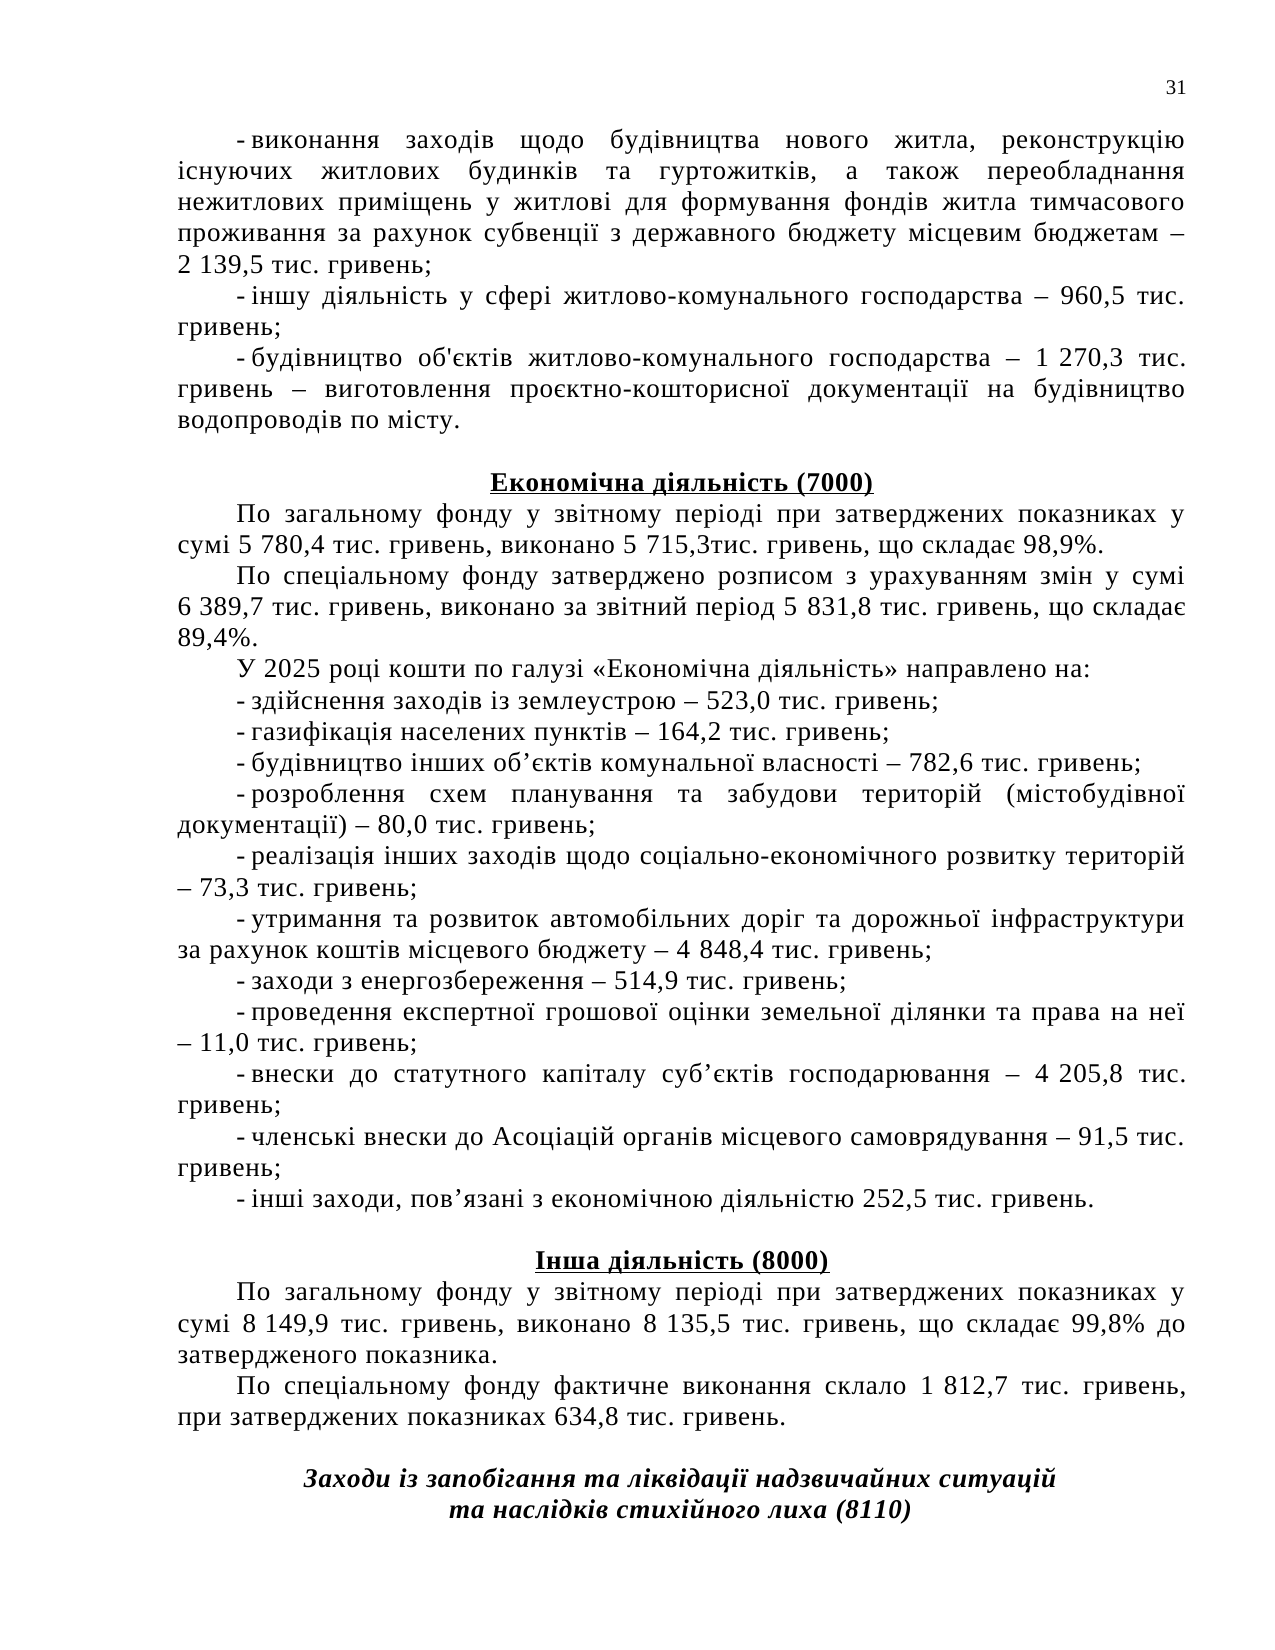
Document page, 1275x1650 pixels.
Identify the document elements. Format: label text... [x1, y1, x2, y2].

list розроблення схем планування та забудови територій (містобудівної документації) – 80,0 тис. гривень; [177, 777, 1186, 839]
list газифікація населених пунктів – 164,2 тис. гривень; [177, 715, 1186, 746]
list реалізація інших заходів щодо соціально-економічного розвитку територій – 73,3 тис. гривень; [177, 839, 1186, 902]
text Інша діяльність (8000) [177, 1244, 1186, 1276]
list утримання та розвиток автомобільних доріг та дорожньої інфраструктури за рахунок коштів місцевого бюджету – 4 848,4 тис. гривень; [177, 902, 1186, 964]
list внески до статутного капіталу суб’єктів господарювання – 4 205,8 тис. гривень; [177, 1057, 1186, 1120]
list будівництво інших об’єктів комунальної власності – 782,6 тис. гривень; [177, 746, 1186, 777]
text Економічна діяльність (7000) [177, 466, 1186, 497]
text По спеціальному фонду фактичне виконання склало 1 812,7 тис. гривень, при затверджених показниках 634,8 тис. гривень. [177, 1369, 1186, 1431]
text та наслідків стихійного лиха (8110) [177, 1493, 1186, 1525]
text Заходи із запобігання та ліквідації надзвичайних ситуацій [177, 1462, 1186, 1493]
list виконання заходів щодо будівництва нового житла, реконструкцію існуючих житлових будинків та гуртожитків, а також переобладнання нежитлових приміщень у житлові для формування фондів житла тимчасового проживання за рахунок субвенції з державного бюджету місцевим бюджетам – 2 139,5 тис. гривень; [177, 123, 1186, 279]
list здійснення заходів із землеустрою – 523,0 тис. гривень; [177, 684, 1186, 715]
list інші заходи, пов’язані з економічною діяльністю 252,5 тис. гривень. [177, 1182, 1186, 1213]
text По загальному фонду у звітному періоді при затверджених показниках у сумі 8 149,9 тис. гривень, виконано 8 135,5 тис. гривень, що складає 99,8% до затвердженого показника. [177, 1276, 1186, 1369]
text По спеціальному фонду затверджено розписом з урахуванням змін у сумі 6 389,7 тис. гривень, виконано за звітний період 5 831,8 тис. гривень, що складає 89,4%. [177, 559, 1186, 653]
list будівництво об'єктів житлово-комунального господарства – 1 270,3 тис. гривень – виготовлення проєктно-кошторисної документації на будівництво водопроводів по місту. [177, 341, 1186, 434]
text У 2025 році кошти по галузі «Економічна діяльність» направлено на: [177, 653, 1186, 684]
list членські внески до Асоціацій органів місцевого самоврядування – 91,5 тис. гривень; [177, 1120, 1186, 1182]
list проведення експертної грошової оцінки земельної ділянки та права на неї – 11,0 тис. гривень; [177, 995, 1186, 1057]
list заходи з енергозбереження – 514,9 тис. гривень; [177, 964, 1186, 995]
text По загальному фонду у звітному періоді при затверджених показниках у сумі 5 780,4 тис. гривень, виконано 5 715,3тис. гривень, що складає 98,9%. [177, 497, 1186, 559]
list іншу діяльність у сфері житлово-комунального господарства – 960,5 тис. гривень; [177, 279, 1186, 341]
